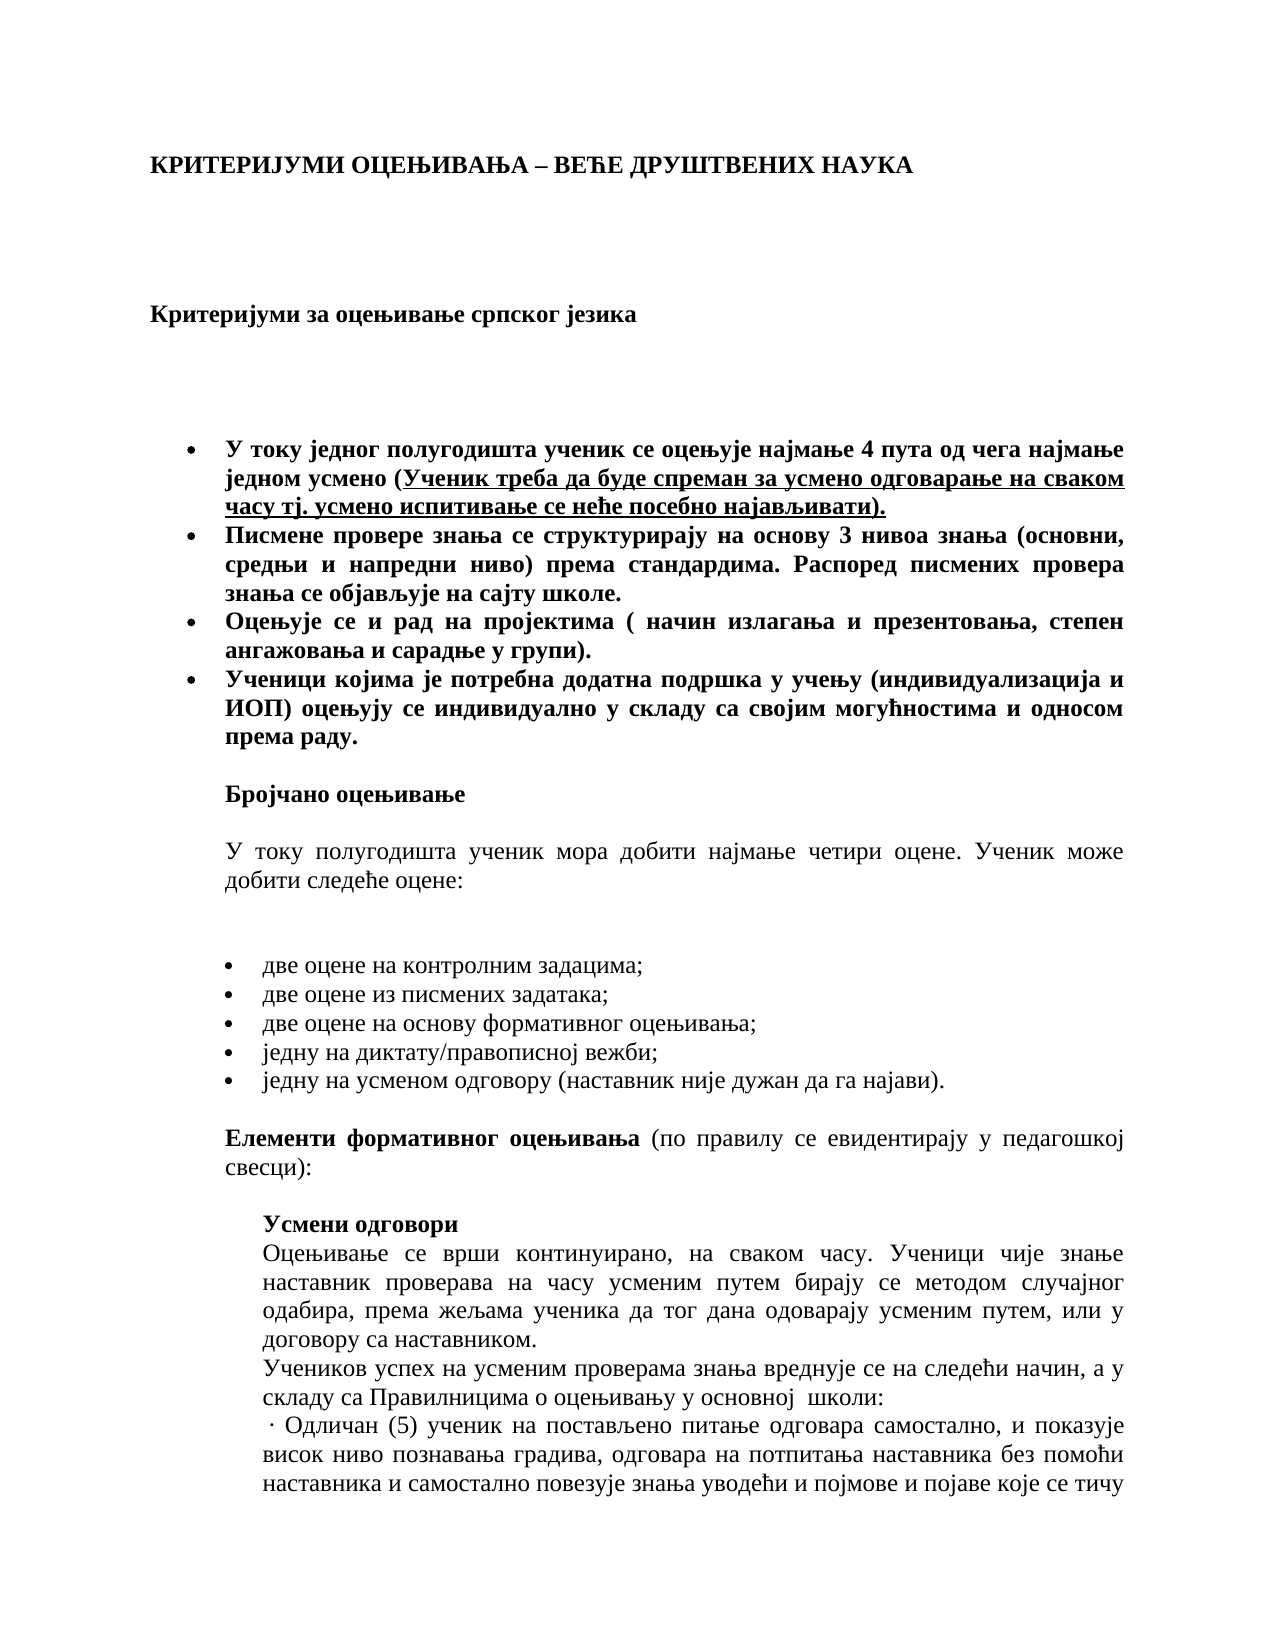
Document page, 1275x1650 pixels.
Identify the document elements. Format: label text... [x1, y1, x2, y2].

list две оцене на основу формативног оцењивања; [225, 1008, 1125, 1037]
list Ученици којима је потребна додатна подршка у учењу (индивидуализација и ИОП) оцењују се индивидуално у складу са својим могућностима и односом према раду. [187, 664, 1125, 750]
text Елементи формативног оцењивања (по правилу се евидентирају у педагошкој свесци): [225, 1123, 1125, 1181]
list две оцене из писмених задатака; [225, 979, 1125, 1008]
text Учеников успех на усменим проверама знања вреднује се на следећи начин, а у складу са Правилницима о оцењивању у основној школи: [262, 1353, 1125, 1411]
text У току полугодишта ученик мора добити најмање четири оцене. Ученик може добити следеће оцене: [225, 836, 1125, 894]
list две оцене на контролним задацима; [225, 951, 1125, 979]
list Писмене провере знања се структурирају на основу 3 нивоа знања (основни, средњи и напредни ниво) према стандардима. Распоред писмених провера знања се објављује на сајту школе. [187, 520, 1125, 606]
text Оцењивање се врши континуирано, на сваком часу. Ученици чије знање наставник проверава на часу усменим путем бирају се методом случајног одабира, према жељама ученика да тог дана одоварају усменим путем, или у договору са наставником. [262, 1238, 1125, 1353]
text Усмени одговори [262, 1209, 1125, 1238]
list једну на диктату/правописној вежби; [225, 1037, 1125, 1066]
text Критеријуми за оцењивање српског језика [150, 299, 1125, 327]
text КРИТЕРИЈУМИ ОЦЕЊИВАЊА – ВЕЋЕ ДРУШТВЕНИХ НАУКА [150, 150, 1125, 179]
list једну на усменом одговору (наставник није дужан да га најави). [225, 1066, 1125, 1094]
text Бројчано оцењивање [225, 779, 1125, 808]
list У току једног полугодишта ученик се оцењује најмање 4 пута од чега најмање једном усмено (Ученик треба да буде спреман за усмено одговарање на сваком часу тј. усмено испитивање се неће посебно најављивати). [187, 434, 1125, 520]
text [262, 1411, 1125, 1497]
list Оцењује се и рад на пројектима ( начин излагања и презентовања, степен ангажовања и сарадње у групи). [187, 606, 1125, 664]
